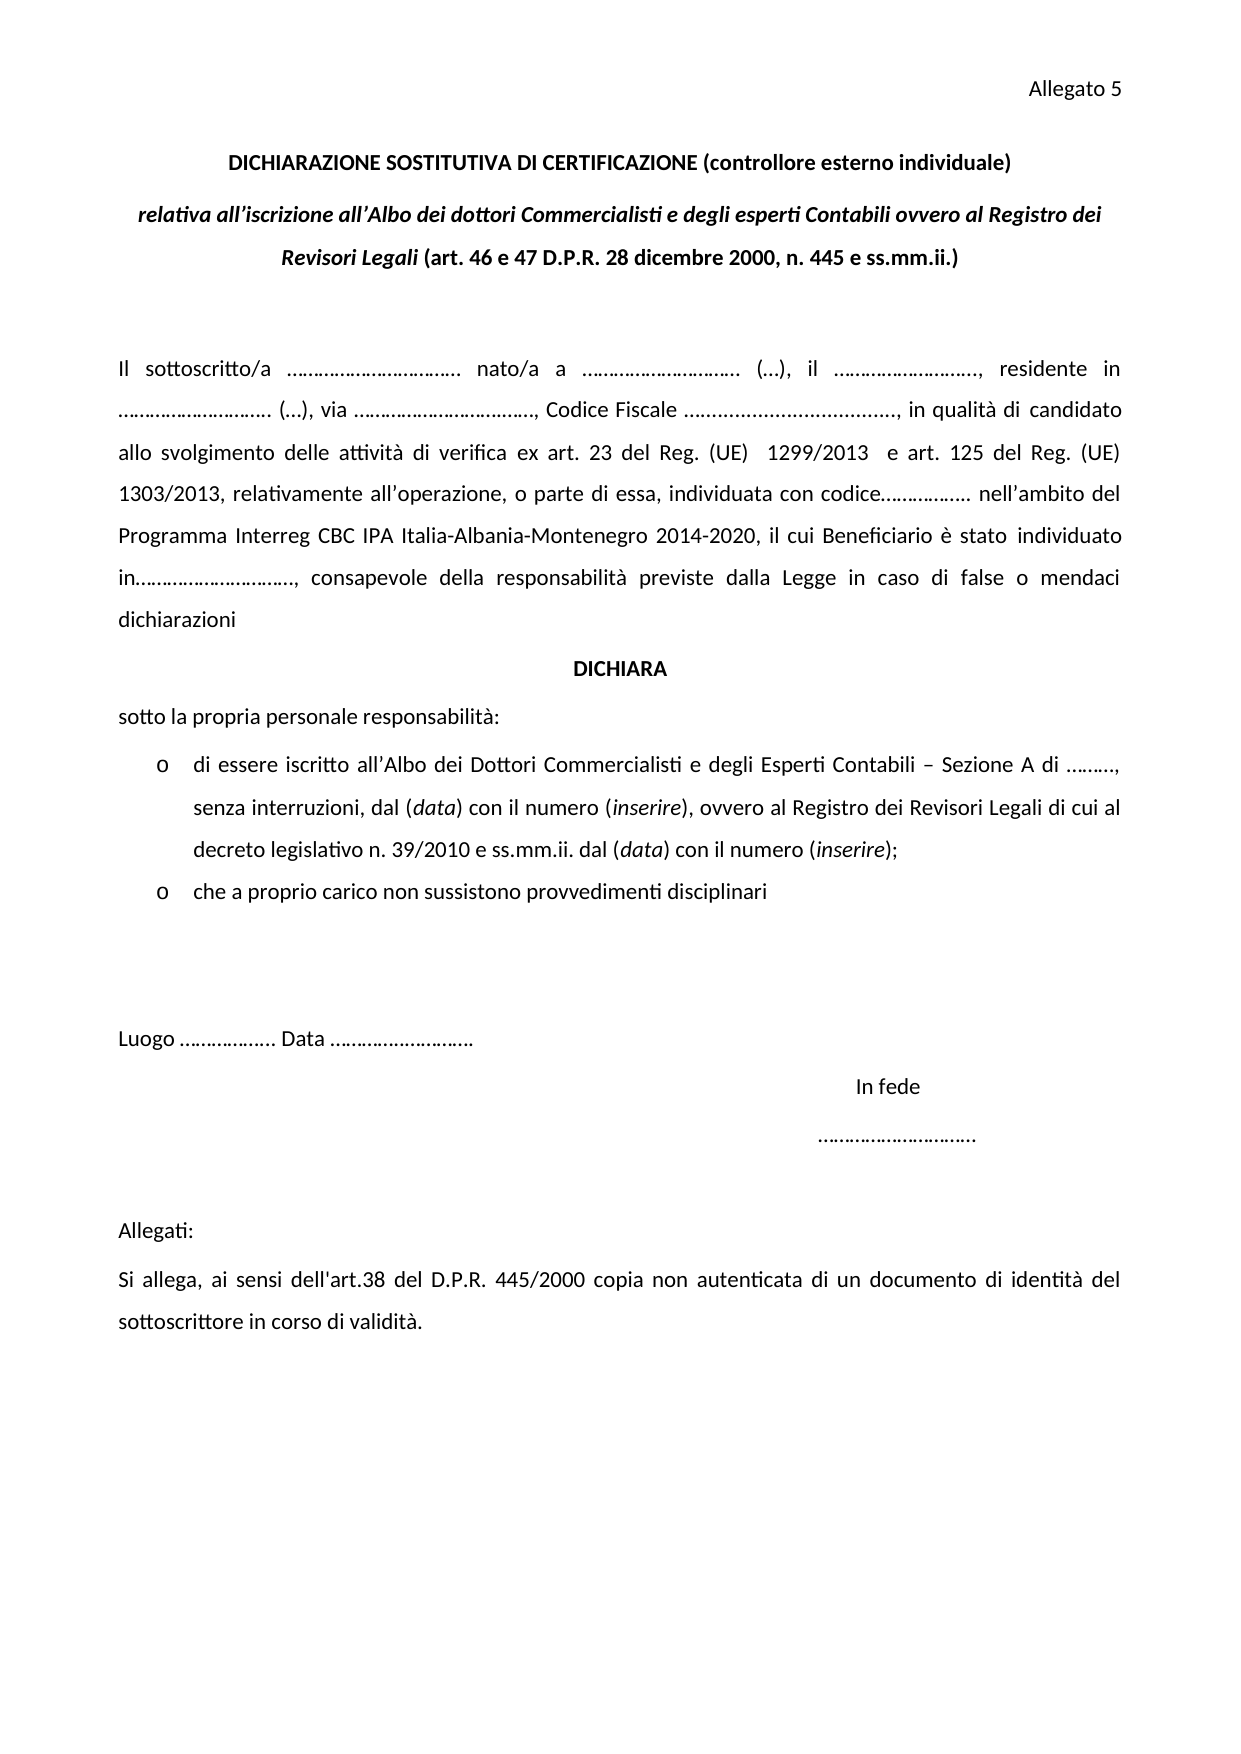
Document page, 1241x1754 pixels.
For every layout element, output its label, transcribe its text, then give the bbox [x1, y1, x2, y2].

list che a proprio carico non sussistono provvedimenti disciplinari [156, 877, 1122, 906]
text sotto la propria personale responsabilità: [118, 702, 1122, 730]
text In fede [118, 1072, 1122, 1100]
text relativa all’iscrizione all’Albo dei dottori Commercialisti e degli esperti Contabili ovvero al Registro dei Revisori Legali (art. 46 e 47 D.P.R. 28 dicembre 2000, n. 445 e ss.mm.ii.) [118, 201, 1122, 271]
text DICHIARA [118, 654, 1122, 682]
text DICHIARAZIONE SOSTITUTIVA DI CERTIFICAZIONE (controllore esterno individuale) [118, 148, 1122, 176]
text ………………………… [118, 1120, 1122, 1148]
text Si allega, ai sensi dell'art.38 del D.P.R. 445/2000 copia non autenticata di un documento di identità del sottoscrittore in corso di validità. [118, 1265, 1122, 1335]
text Luogo ……………... Data …………..…………. [118, 1024, 1122, 1052]
text Allegati: [118, 1217, 1122, 1245]
text Il sottoscritto/a …………………………… nato/a a ………………………… (…), il ……………………..., residente in ……………………….. (…), via ……………………….……, Codice Fiscale ….................................., in qualità di candidato allo svolgimento delle attività di verifica ex art. 23 del Reg. (UE) 1299/2013 e art. 125 del Reg. (UE) 1303/2013, relativamente all’operazione, o parte di essa, individuata con codice…………….. nell’ambito del Programma Interreg CBC IPA Italia-Albania-Montenegro 2014-2020, il cui Beneficiario è stato individuato in…………………………, consapevole della responsabilità previste dalla Legge in caso di false o mendaci dizioni [118, 354, 1122, 633]
list di essere iscritto all’Albo dei Dottori Commercialisti e degli Esperti Contabili – Sezione A di ………, senza interruzioni, dal (data) con il numero (inserire), ovvero al Registro dei Revisori Legali di cui al decreto legislativo n. 39/2010 e ss.mm.ii. dal (data) con il numero (inserire); [156, 750, 1122, 863]
